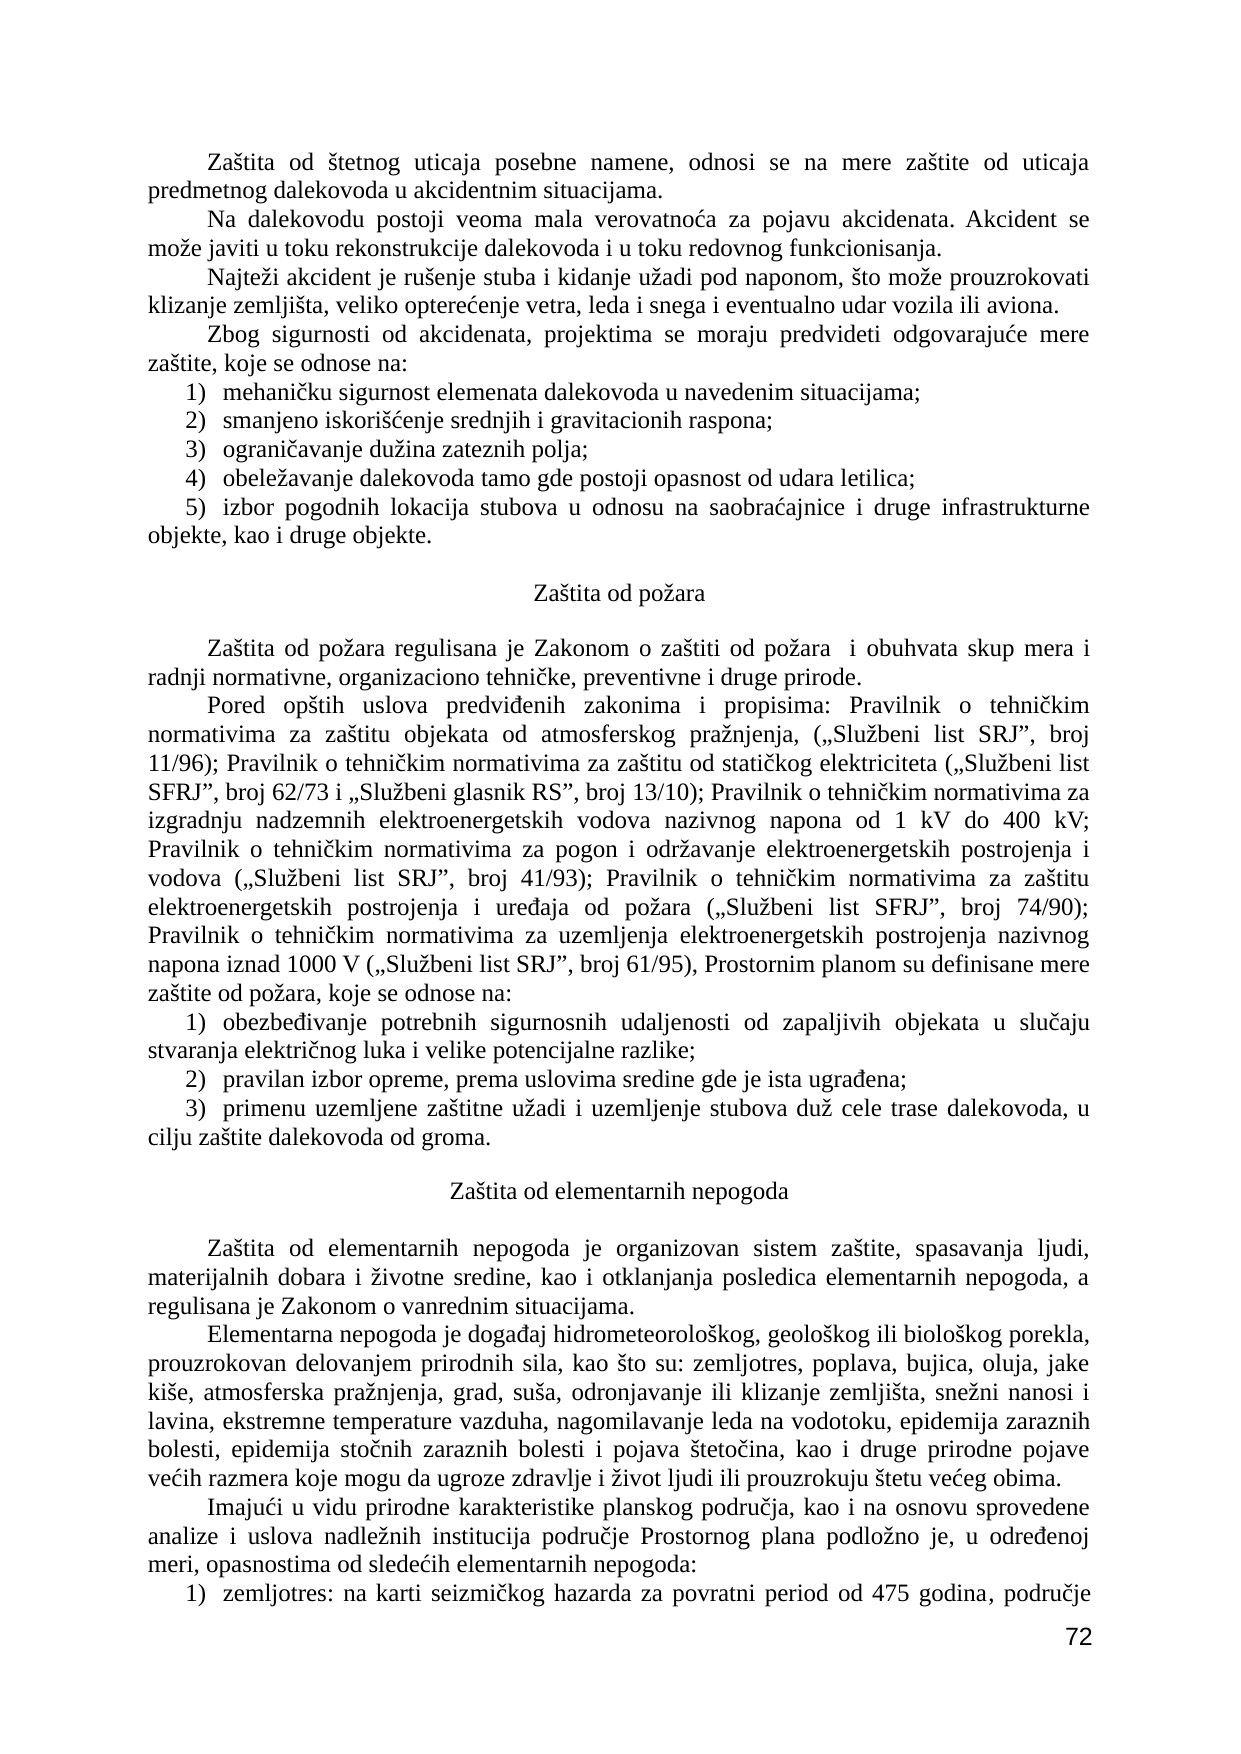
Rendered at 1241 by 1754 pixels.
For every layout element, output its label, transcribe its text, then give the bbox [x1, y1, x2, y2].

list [148, 1578, 1091, 1607]
text Zaštita od požara regulisana je Zakonom o zaštiti od požara i obuhvata skup mera i radnji normativne, organizaciono tehničke, preventivne i druge prirode. [148, 633, 1090, 691]
list izbor pogodnih lokacija stubova u odnosu na saobraćajnice i druge infrastrukturne objekte, kao i druge objekte. [148, 492, 1091, 549]
text Najteži akcident je rušenje stuba i kidanje užadi pod naponom, što može prouzrokovati klizanje zemljišta, veliko opterećenje vetra, leda i snega i eventualno udar vozila ili aviona. [148, 262, 1090, 319]
text Elementarna nepogoda je događaj hidrometeorološkog, geološkog ili biološkog porekla, prouzrokovan delovanjem prirodnih sila, kao što su: zemljotres, poplava, bujica, oluja, jake kiše, atmosferska pražnjenja, grad, suša, odronjavanje ili klizanje zemljišta, snežni nanosi i lavina, ekstremne temperature vazduha, nagomilavanje leda na vodotoku, epidemija zaraznih bolesti, epidemija stočnih zaraznih bolesti i pojava štetočina, kao i druge prirodne pojave većih razmera koje mogu da ugroze zdravlje i život ljudi ili prouzrokuju štetu većeg obima. [148, 1319, 1090, 1492]
list pravilan izbor opreme, prema uslovima sredine gde je ista ugrađena; [185, 1064, 1091, 1093]
text Pored opštih uslova predviđenih zakonima i propisima: Pravilnik o tehničkim normativima za zaštitu objekata od atmosferskog pražnjenja, („Službeni list SRJ”, broj 11/96); Pravilnik o tehničkim normativima za zaštitu od statičkog elektriciteta („Službeni list SFRJ”, broj 62/73 i „Službeni glasnik RS”, broj 13/10); Pravilnik o tehničkim normativima za izgradnju nadzemnih elektroenergetskih vodova nazivnog napona od 1 kV do 400 kV; Pravilnik o tehničkim normativima za pogon i održavanje elektroenergetskih postrojenja i vodova („Službeni list SRJ”, broj 41/93); Pravilnik o tehničkim normativima za zaštitu elektroenergetskih postrojenja i uređaja od požara („Službeni list SFRJ”, broj 74/90); Pravilnik o tehničkim normativima za uzemljenja elektroenergetskih postrojenja nazivnog napona iznad 1000 V („Službeni list SRJ”, broj 61/95), Prostornim planom su definisane mere zaštite od požara, koje se odnose na: [148, 691, 1090, 1007]
list obezbeđivanje potrebnih sigurnosnih udaljenosti od zapaljivih objekata u slučaju stvaranja električnog luka i velike potencijalne razlike; [148, 1007, 1091, 1064]
text Imajući u vidu prirodne karakteristike planskog područja, kao i na osnovu sprovedene analize i uslova nadležnih institucija područje Prostornog plana podložno je, u određenoj meri, opasnostima od sledećih elementarnih nepogoda: [148, 1492, 1090, 1578]
text Zaštita od elementarnih nepogoda [148, 1176, 1090, 1204]
list obeležavanje dalekovoda tamo gde postoji opasnost od udara letilica; [185, 463, 1091, 492]
text Zbog sigurnosti od akcidenata, projektima se moraju predvideti odgovarajuće mere zaštite, koje se odnose na: [148, 319, 1090, 377]
list ograničavanje dužina zateznih polja; [185, 434, 1091, 463]
text Zaštita od štetnog uticaja posebne namene, odnosi se na mere zaštite od uticaja predmetnog dalekovoda u akcidentnim situacijama. [148, 147, 1090, 204]
text Na dalekovodu postoji veoma mala verovatnoća za pojavu akcidenata. Akcident se može javiti u toku rekonstrukcije dalekovoda i u toku redovnog funkcionisanja. [148, 204, 1090, 262]
list smanjeno iskorišćenje srednjih i gravitacionih raspona; [185, 406, 1091, 434]
text Zaštita od požara [148, 578, 1090, 607]
text Zaštita od elementarnih nepogoda je organizovan sistem zaštite, spasavanja ljudi, materijalnih dobara i životne sredine, kao i otklanjanja posledica elementarnih nepogoda, a regulisana je Zakonom o vanrednim situacijama. [148, 1233, 1090, 1319]
list mehaničku sigurnost elemenata dalekovoda u navedenim situacijama; [185, 377, 1091, 406]
list primenu uzemljene zaštitne užadi i uzemljenje stubova duž cele trase dalekovoda, u cilju zaštite dalekovoda od groma. [148, 1093, 1091, 1151]
